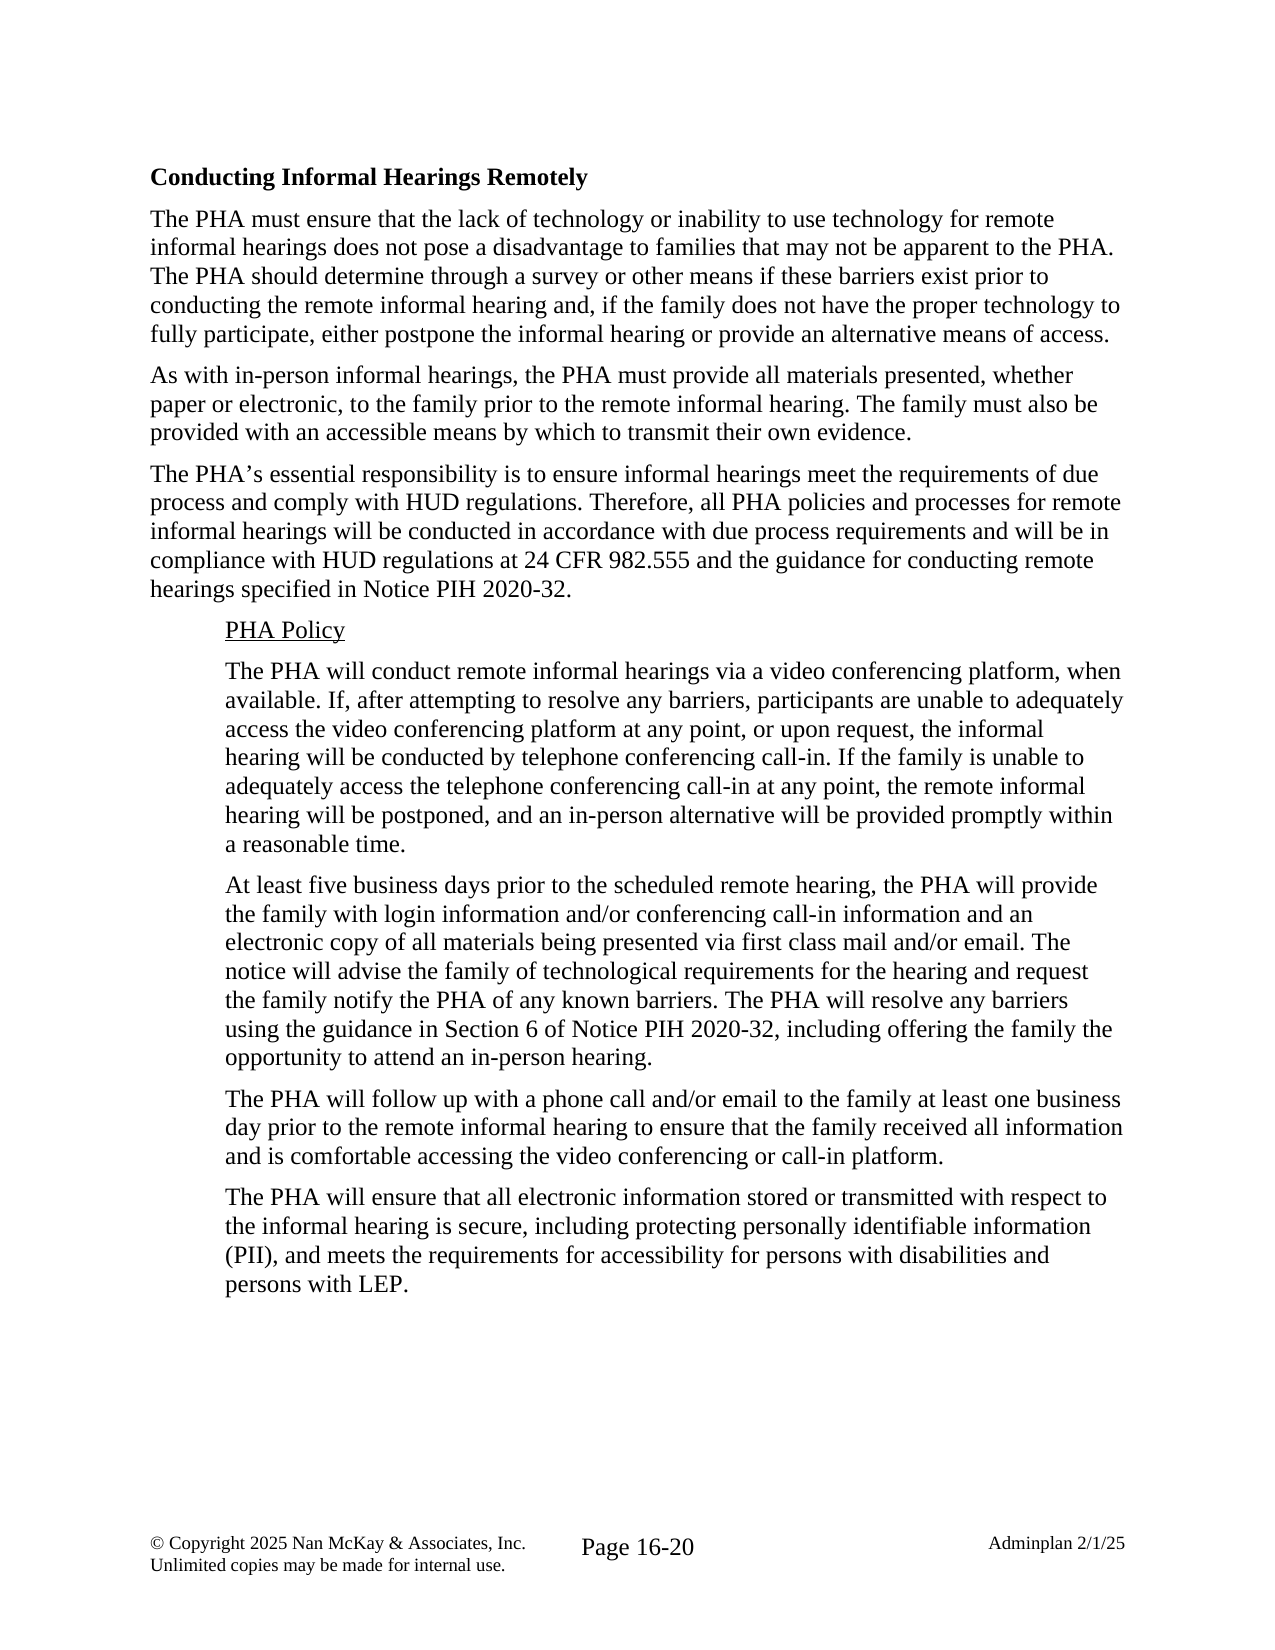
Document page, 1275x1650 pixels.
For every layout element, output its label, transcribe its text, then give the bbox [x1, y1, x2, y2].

text The PHA will ensure that all electronic information stored or transmitted with respect to the informal hearing is secure, including protecting personally identifiable information (PII), and meets the requirements for accessibility for persons with disabilities and persons with LEP. [225, 1182, 1125, 1297]
text At least five business days prior to the scheduled remote hearing, the PHA will provide the family with login information and/or conferencing call-in information and an electronic copy of all materials being presented via first class mail and/or email. The notice will advise the family of technological requirements for the hearing and request the family notify the PHA of any known barriers. The PHA will resolve any barriers using the guidance in Section 6 of Notice PIH 2020-32, including offering the family the opportunity to attend an in-person hearing. [225, 870, 1125, 1071]
text The PHA’s essential responsibility is to ensure informal hearings meet the requirements of due process and comply with HUD regulations. Therefore, all PHA policies and processes for remote informal hearings will be conducted in accordance with due process requirements and will be in compliance with HUD regulations at 24 CFR 982.555 and the guidance for conducting remote hearings specified in Notice PIH 2020-32. [150, 459, 1125, 602]
text The PHA will conduct remote informal hearings via a video conferencing platform, when available. If, after attempting to resolve any barriers, participants are unable to adequately access the video conferencing platform at any point, or upon request, the informal hearing will be conducted by telephone conferencing call-in. If the family is unable to adequately access the telephone conferencing call-in at any point, the remote informal hearing will be postponed, and an in-person alternative will be provided promptly within a reasonable time. [225, 656, 1125, 857]
text The PHA must ensure that the lack of technology or inability to use technology for remote informal hearings does not pose a disadvantage to families that may not be apparent to the PHA. The PHA should determine through a survey or other means if these barriers exist prior to conducting the remote informal hearing and, if the family does not have the proper technology to fully participate, either postpone the informal hearing or provide an alternative means of access. [150, 204, 1125, 347]
text The PHA will follow up with a phone call and/or email to the family at least one business day prior to the remote informal hearing to ensure that the family received all information and is comfortable accessing the video conferencing or call-in platform. [225, 1084, 1125, 1170]
text As with in-person informal hearings, the PHA must provide all materials presented, whether paper or electronic, to the family prior to the remote informal hearing. The family must also be provided with an accessible means by which to transmit their own evidence. [150, 360, 1125, 446]
text Conducting Informal Hearings Remotely [150, 162, 1125, 191]
text PHA Policy [225, 615, 1125, 644]
